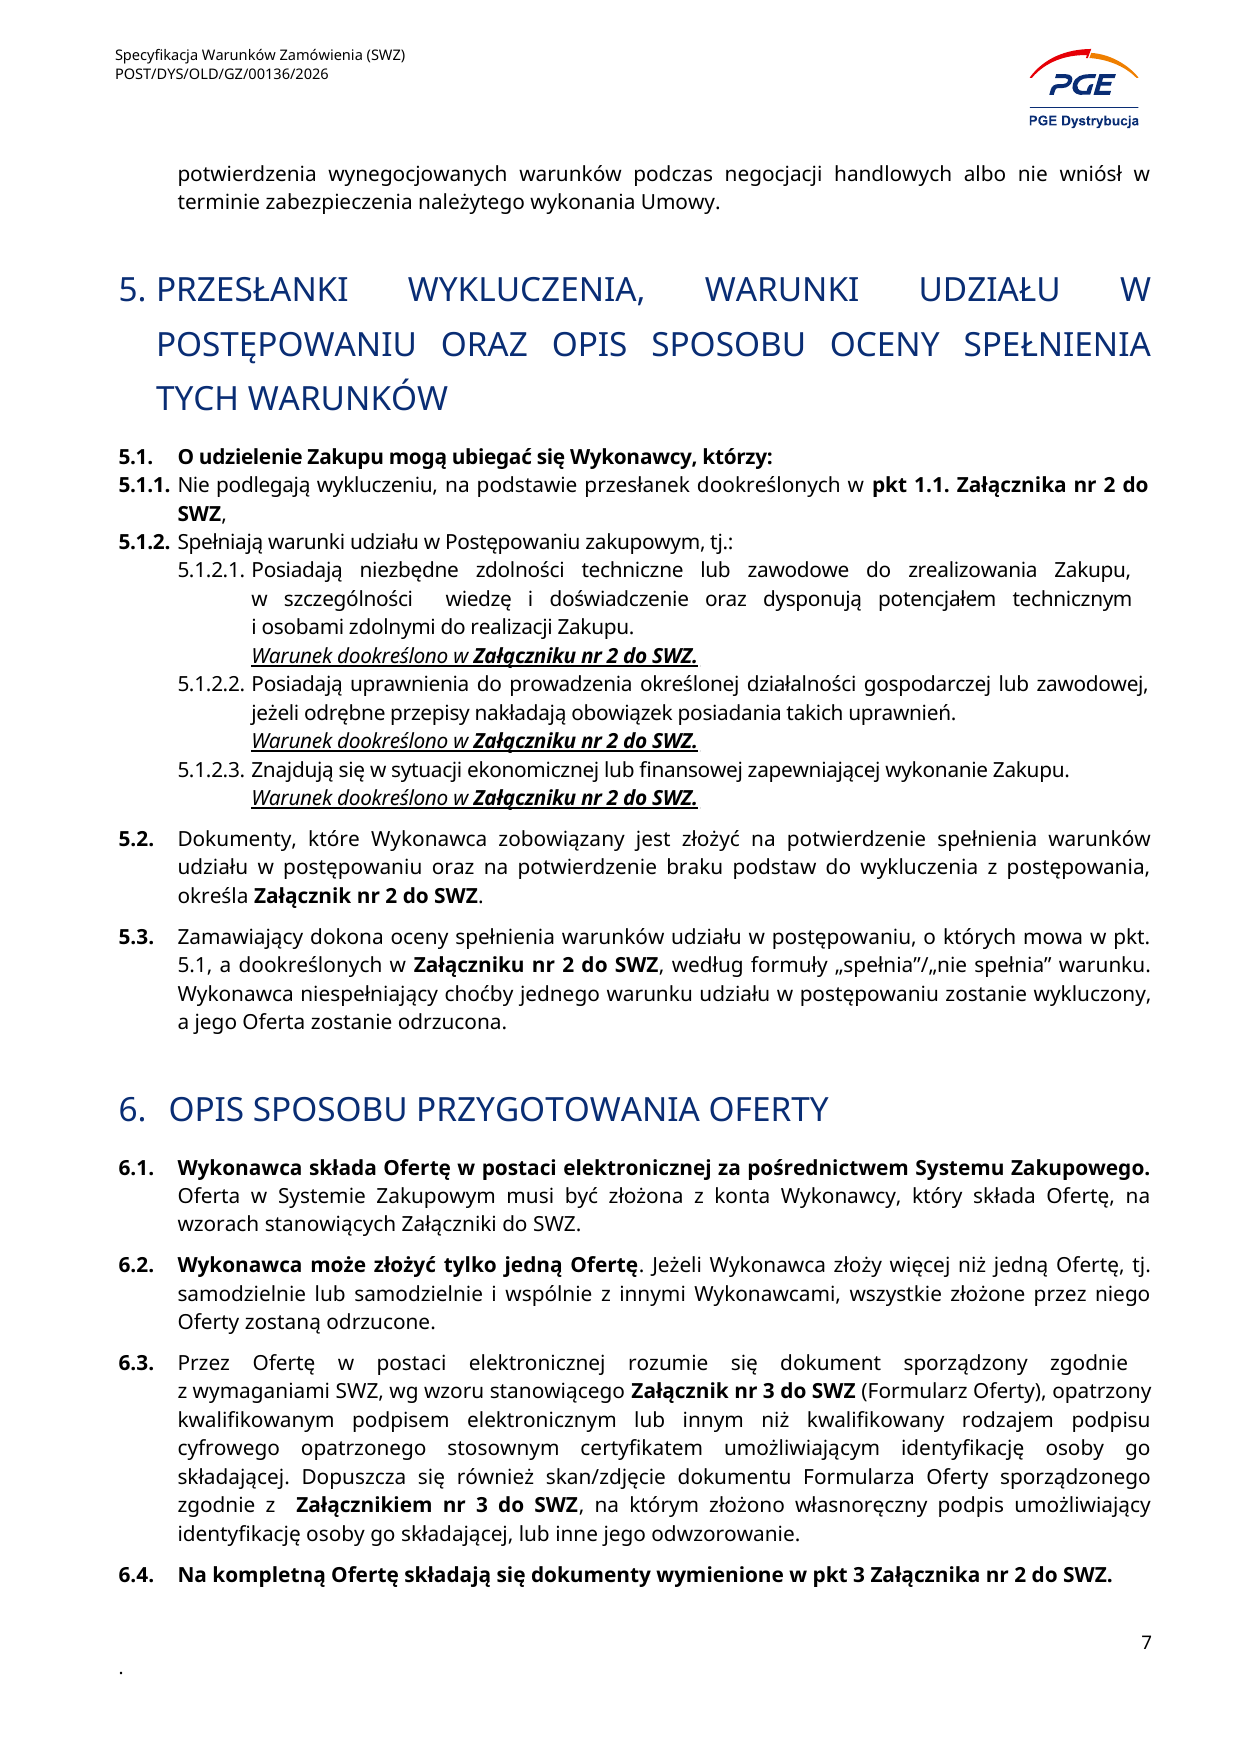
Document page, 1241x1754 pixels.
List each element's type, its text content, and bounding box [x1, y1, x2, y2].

subtitle OPIS SPOSOBU PRZYGOTOWANIA OFERTY [118, 1086, 1152, 1131]
list Zamawiający dokona oceny spełnienia warunków udziału w postępowaniu, o których mowa w pkt. 5.1, a dookreślonych w Załączniku nr 2 do SWZ, według formuły „spełnia”/„nie spełnia” warunku. Wykonawca niespełniający choćby jednego warunku udziału w postępowaniu zostanie wykluczony, a jego Oferta zostanie odrzucona. [118, 922, 1152, 1036]
list Warunek dookreślono w Załączniku nr 2 do SWZ. [251, 783, 1149, 812]
list Dokumenty, które Wykonawca zobowiązany jest złożyć na potwierdzenie spełnienia warunków udziału w postępowaniu oraz na potwierdzenie braku podstaw do wykluczenia z postępowania, określa Załącznik nr 2 do SWZ. [118, 824, 1152, 909]
list Znajdują się w sytuacji ekonomicznej lub finansowej zapewniającej wykonanie Zakupu. [177, 755, 1149, 783]
list Spełniają warunki udziału w Postępowaniu zakupowym, tj.: [118, 527, 1149, 556]
list Na kompletną Ofertę składają się dokumenty wymienione w pkt 3 Załącznika nr 2 do SWZ. [118, 1560, 1152, 1588]
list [118, 159, 1152, 216]
list Przez Ofertę w postaci elektronicznej rozumie się dokument sporządzony zgodnie z wymaganiami SWZ, wg wzoru stanowiącego Załącznik nr 3 do SWZ (Formularz Oferty), opatrzony kwalifikowanym podpisem elektronicznym lub innym niż kwalifikowany rodzajem podpisu cyfrowego opatrzonego stosownym certyfikatem umożliwiającym identyfikację osoby go składającej. Dopuszcza się również skan/zdjęcie dokumentu Formularza Oferty sporządzonego zgodnie z Załącznikiem nr 3 do SWZ, na którym złożono własnoręczny podpis umożliwiający identyfikację osoby go składającej, lub inne jego odwzorowanie. [118, 1348, 1152, 1547]
list Nie podlegają wykluczeniu, na podstawie przesłanek dookreślonych w pkt 1.1. Załącznika nr 2 do SWZ, [118, 470, 1149, 527]
list Posiadają niezbędne zdolności techniczne lub zawodowe do zrealizowania Zakupu, w szczególności wiedzę i doświadczenie oraz dysponują potencjałem technicznym i osobami zdolnymi do realizacji Zakupu. [177, 556, 1149, 641]
list Wykonawca składa Ofertę w postaci elektronicznej za pośrednictwem Systemu Zakupowego. Oferta w Systemie Zakupowym musi być złożona z konta Wykonawcy, który składa Ofertę, na wzorach stanowiących Załączniki do SWZ. [118, 1153, 1152, 1238]
subtitle PRZESŁANKI WYKLUCZENIA, WARUNKI UDZIAŁU W POSTĘPOWANIU ORAZ OPIS SPOSOBU OCENY SPEŁNIENIA TYCH WARUNKÓW [118, 266, 1152, 420]
list Posiadają uprawnienia do prowadzenia określonej działalności gospodarczej lub zawodowej, jeżeli odrębne przepisy nakładają obowiązek posiadania takich uprawnień. [177, 669, 1149, 726]
list Wykonawca może złożyć tylko jedną Ofertę. Jeżeli Wykonawca złoży więcej niż jedną Ofertę, tj. samodzielnie lub samodzielnie i wspólnie z innymi Wykonawcami, wszystkie złożone przez niego Oferty zostaną odrzucone. [118, 1250, 1152, 1336]
list O udzielenie Zakupu mogą ubiegać się Wykonawcy, którzy: [118, 442, 1149, 470]
list Warunek dookreślono w Załączniku nr 2 do SWZ. [251, 726, 1149, 755]
list Warunek dookreślono w Załączniku nr 2 do SWZ. [251, 641, 1149, 669]
